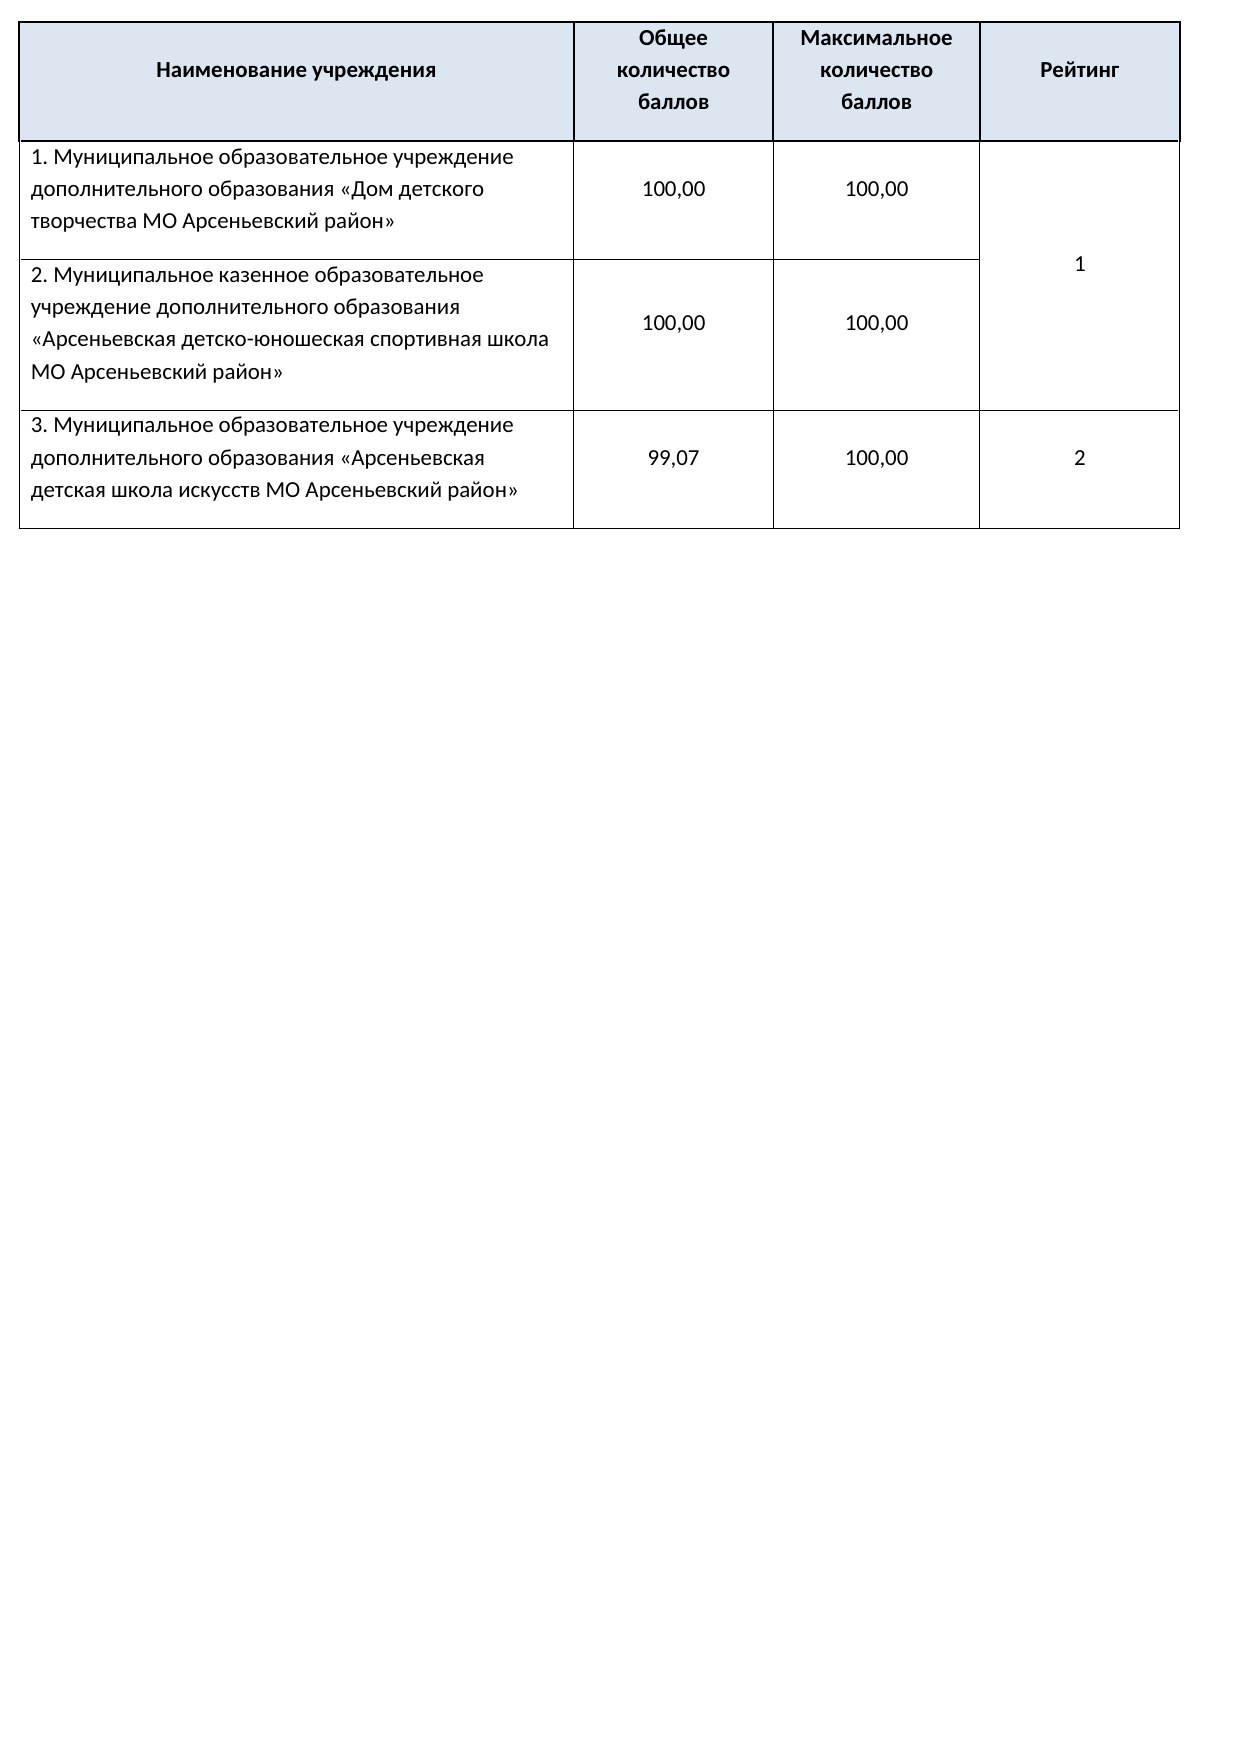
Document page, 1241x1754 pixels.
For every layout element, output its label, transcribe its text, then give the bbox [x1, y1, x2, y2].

table_cell 1 [980, 140, 1179, 409]
table_cell 100,00 [774, 260, 979, 409]
table_cell 100,00 [774, 411, 979, 528]
table_header Рейтинг [981, 23, 1179, 140]
table_cell 3. Муниципальное образовательное учреждение дополнительного образования «Арсеньевская детская школа искусств МО Арсеньевский район» [20, 411, 573, 528]
table_header Наименование учреждения [20, 23, 573, 140]
table_cell 100,00 [574, 260, 773, 409]
table_cell 100,00 [574, 142, 773, 259]
table_cell 99,07 [574, 411, 773, 528]
table_header Максимальное количество баллов [774, 23, 979, 140]
table_cell 100,00 [774, 142, 979, 259]
table_cell 1. Муниципальное образовательное учреждение дополнительного образования «Дом детского творчества МО Арсеньевский район» [20, 141, 573, 259]
table_header Общее количество баллов [575, 23, 772, 140]
table_cell 2. Муниципальное казенное образовательное учреждение дополнительного образования «Арсеньевская детско-юношеская спортивная школа МО Арсеньевский район» [20, 260, 573, 409]
table_cell 2 [980, 410, 1179, 528]
